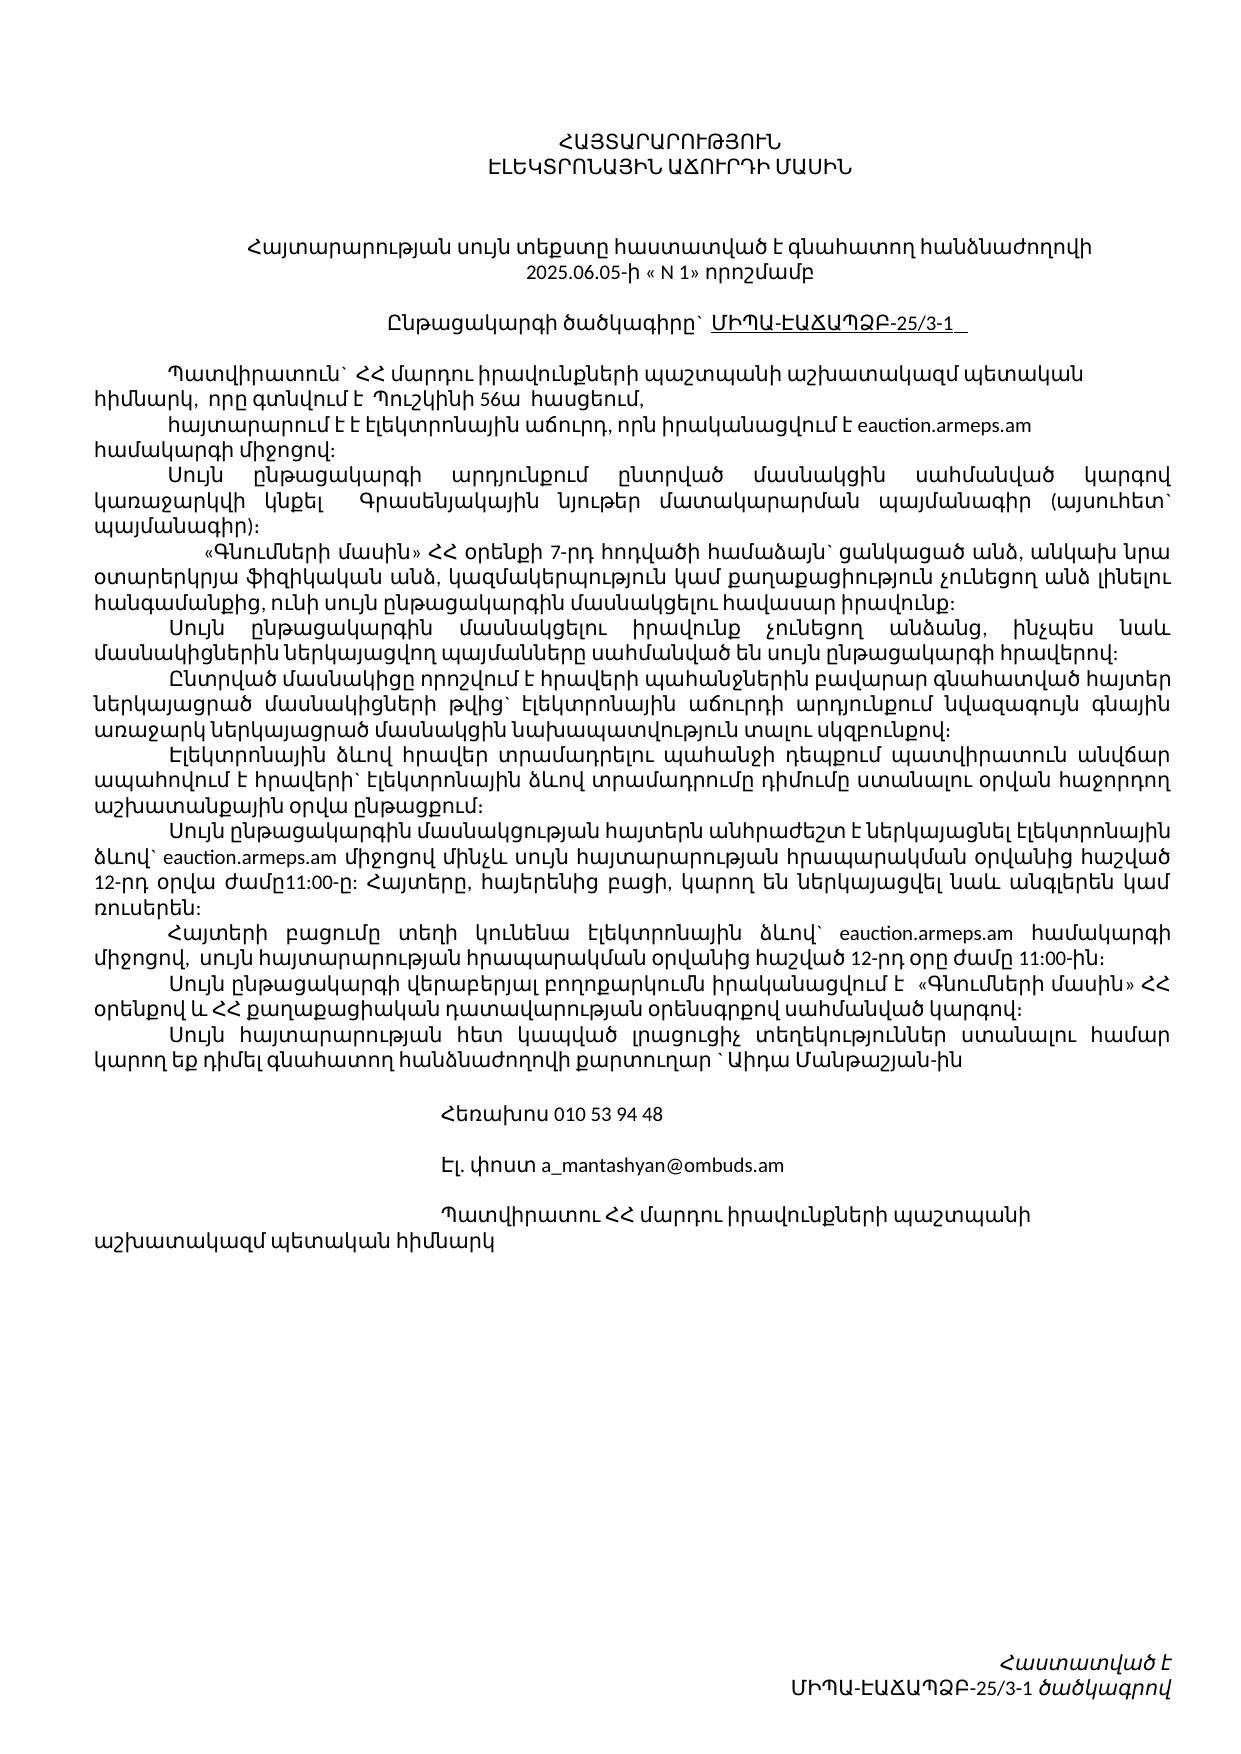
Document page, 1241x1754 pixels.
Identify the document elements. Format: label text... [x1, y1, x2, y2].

text Ընթացակարգի ծածկագիրը` ՄԻՊԱ-ԷԱՃԱՊՁԲ-25/3-1 [94, 310, 1171, 336]
text Հայտարարության սույն տեքստը հաստատված է գնահատող հանձնաժողովի [94, 234, 1171, 259]
text Սույն ընթացակարգի վերաբերյալ բողոքարկումն իրականացվում է «Գնումների մասին» ՀՀ օրենքով և ՀՀ քաղաքացիական դատավարության օրենսգրքով սահմանված կարգով։ [94, 971, 1171, 1022]
text ՀԱՅՏԱՐԱՐՈՒԹՅՈՒՆ [94, 129, 1171, 154]
text Ընտրված մասնակիցը որոշվում է հրավերի պահանջներին բավարար գնահատված հայտեր ներկայացրած մասնակիցների թվից` էլեկտրոնային աճուրդի արդյունքում նվազագույն գնային առաջարկ ներկայացրած մասնակցին նախապատվություն տալու սկզբունքով։ [94, 666, 1171, 742]
text Էլ. փոստ a_mantashyan@ombuds.am [94, 1152, 1171, 1177]
text Սույն հայտարարության հետ կապված լրացուցիչ տեղեկություններ ստանալու համար կարող եք դիմել գնահատող հանձնաժողովի քարտուղար ` Աիդա Մանթաշյան-ին [94, 1022, 1171, 1073]
text ԷԼԵԿՏՐՈՆԱՅԻՆ ԱՃՈՒՐԴԻ ՄԱՍԻՆ [94, 154, 1171, 180]
text «Գնումների մասին» ՀՀ օրենքի 7-րդ հոդվածի համաձայն` ցանկացած անձ, անկախ նրա օտարերկրյա ֆիզիկական անձ, կազմակերպություն կամ քաղաքացիություն չունեցող անձ լինելու հանգամանքից, ունի սույն ընթացակարգին մասնակցելու հավասար իրավունք: [94, 539, 1171, 615]
text Պատվիրատուն` ՀՀ մարդու իրավունքների պաշտպանի աշխատակազմ պետական հիմնարկ, որը գտնվում է Պուշկինի 56ա հասցեում, [94, 361, 1171, 412]
text Սույն ընթացակարգին մասնակցության հայտերն անհրաժեշտ է ներկայացնել էլեկտրոնային ձևով` eauction.armeps.am միջոցով մինչև սույն հայտարարության հրապարակման օրվանից հաշված 12-րդ օրվա ժամը11:00-ը: Հայտերը, հայերենից բացի, կարող են ներկայացվել նաև անգլերեն կամ ռուսերեն: [94, 818, 1171, 920]
text Հայտերի բացումը տեղի կունենա էլեկտրոնային ձևով` eauction.armeps.am համակարգի միջոցով, սույն հայտարարության հրապարակման օրվանից հաշված 12-րդ օրը ժամը 11:00-ին։ [94, 920, 1171, 971]
text 2025.06.05 -ի « N 1» որոշմամբ [94, 259, 1171, 285]
text Հեռախոս 010 53 94 48 [94, 1101, 1171, 1126]
text Հաստատված է [94, 1650, 1171, 1675]
text Էլեկտրոնային ձևով հրավեր տրամադրելու պահանջի դեպքում պատվիրատուն անվճար ապահովում է հրավերի` էլեկտրոնային ձևով տրամադրումը դիմումը ստանալու օրվան հաջորդող աշխատանքային օրվա ընթացքում։ [94, 742, 1171, 818]
text ՄԻՊԱ-ԷԱՃԱՊՁԲ-25/3-1 ծածկագրով [94, 1675, 1171, 1701]
text Սույն ընթացակարգին մասնակցելու իրավունք չունեցող անձանց, ինչպես նաև մասնակիցներին ներկայացվող պայմանները սահմանված են սույն ընթացակարգի հրավերով: [94, 615, 1171, 666]
text հայտարարում է է էլեկտրոնային աճուրդ, որն իրականացվում է eauction.armeps.am համակարգի միջոցով: [94, 412, 1171, 463]
text Պատվիրատու ՀՀ մարդու իրավունքների պաշտպանի աշխատակազմ պետական հիմնարկ [94, 1203, 1171, 1253]
text Սույն ընթացակարգի արդյունքում ընտրված մասնակցին սահմանված կարգով կառաջարկվի կնքել Գրասենյակային նյութեր մատակարարման պայմանագիր (այսուհետ` պայմանագիր)։ [94, 463, 1171, 539]
